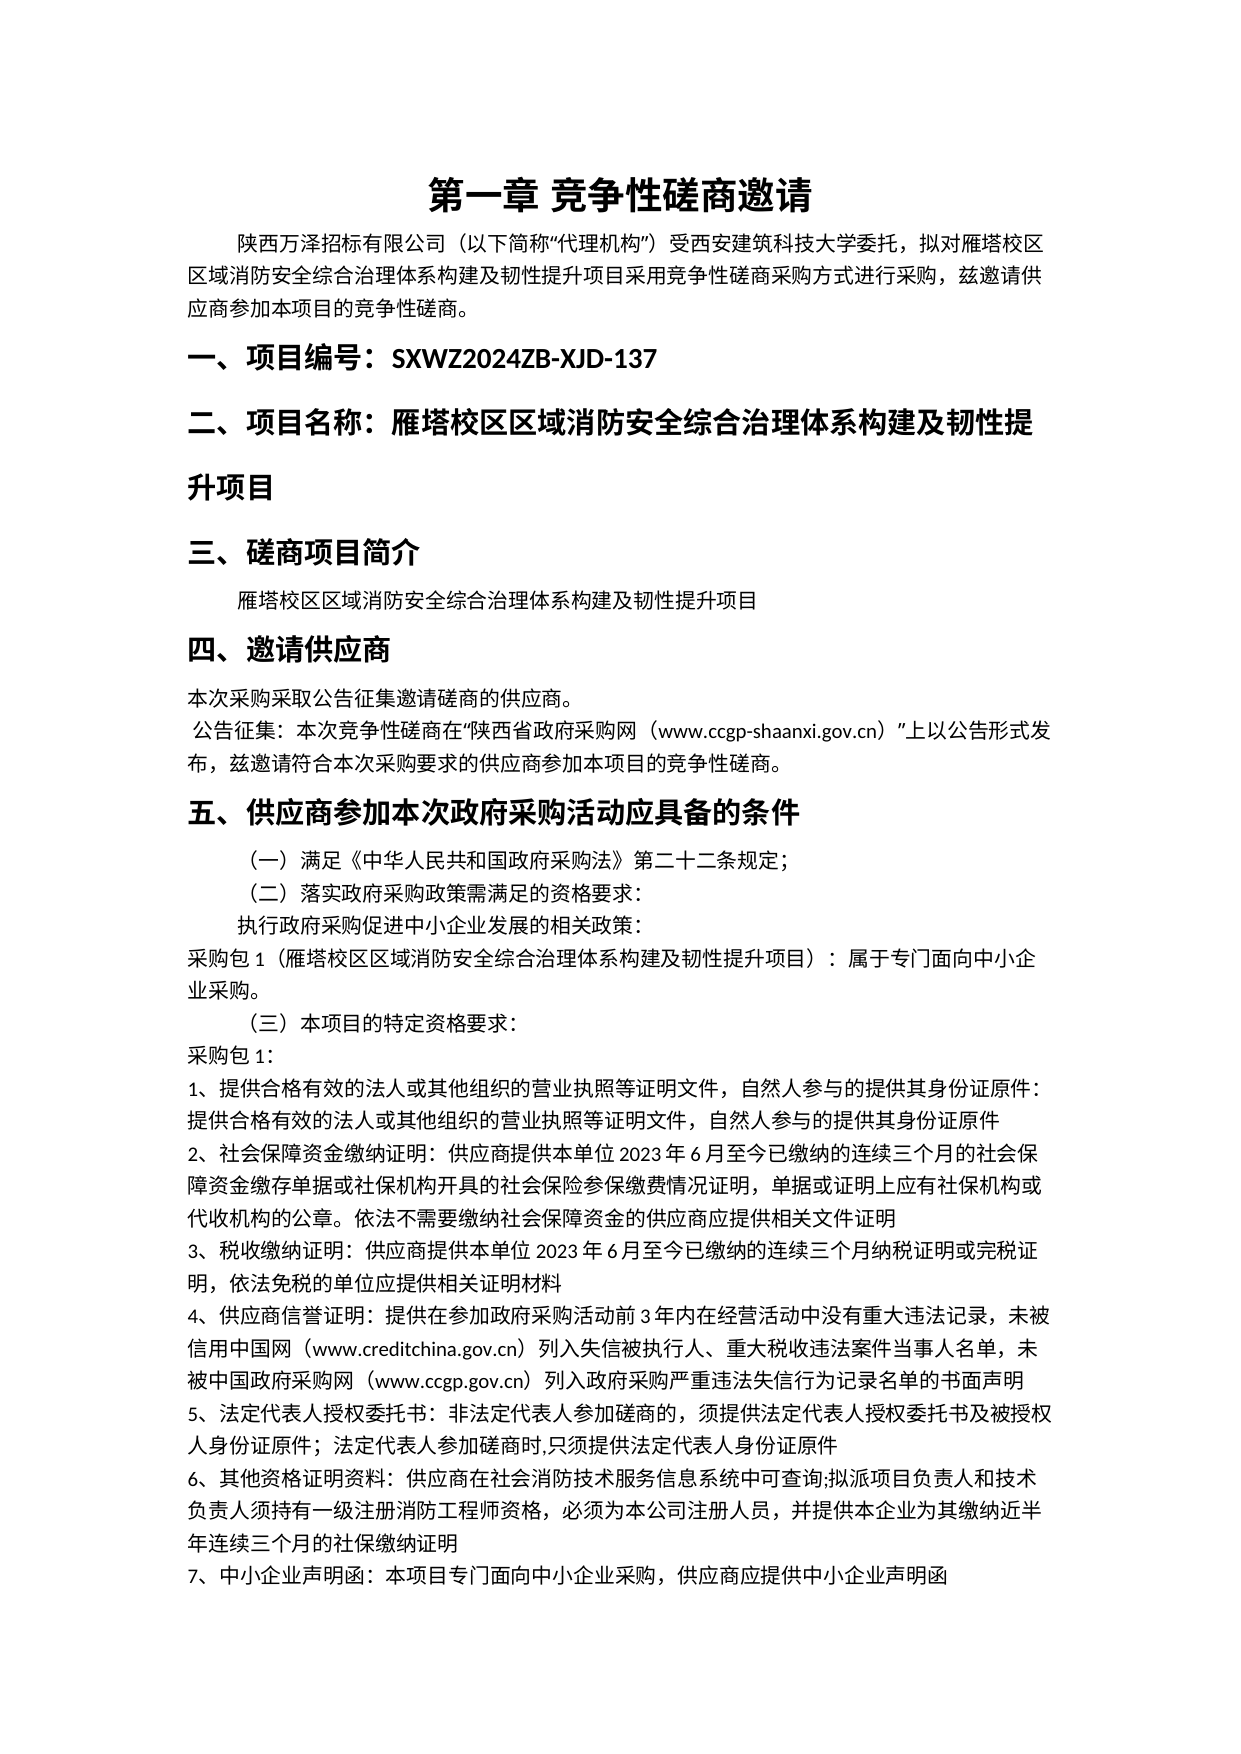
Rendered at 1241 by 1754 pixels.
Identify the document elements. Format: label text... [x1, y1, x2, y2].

text 陕西万泽招标有限公司（以下简称“代理机构”）受西安建筑科技大学委托，拟对雁塔校区区域消防安全综合治理体系构建及韧性提升项目采用竞争性磋商采购方式进行采购，兹邀请供应商参加本项目的竞争性磋商。 [187, 227, 1053, 324]
text 二、项目名称：雁塔校区区域消防安全综合治理体系构建及韧性提升项目 [187, 389, 1053, 519]
text 1、提供合格有效的法人或其他组织的营业执照等证明文件，自然人参与的提供其身份证原件：提供合格有效的法人或其他组织的营业执照等证明文件，自然人参与的提供其身份证原件 [187, 1072, 1053, 1137]
text 三、磋商项目简介 [187, 519, 1053, 584]
text 本次采购采取公告征集邀请磋商的供应商。 [187, 682, 1053, 714]
text 四、邀请供应商 [187, 617, 1053, 682]
text 5、法定代表人授权委托书：非法定代表人参加磋商的，须提供法定代表人授权委托书及被授权人身份证原件；法定代表人参加磋商时,只须提供法定代表人身份证原件 [187, 1397, 1053, 1462]
text 一、项目编号：SXWZ2024ZB-XJD-137 [187, 324, 1053, 389]
text 第一章 竞争性磋商邀请 [187, 162, 1053, 227]
text 6、其他资格证明资料：供应商在社会消防技术服务信息系统中可查询;拟派项目负责人和技术负责人须持有一级注册消防工程师资格，必须为本公司注册人员，并提供本企业为其缴纳近半年连续三个月的社保缴纳证明 [187, 1462, 1053, 1559]
text 五、供应商参加本次政府采购活动应具备的条件 [187, 779, 1053, 844]
text 执行政府采购促进中小企业发展的相关政策： [187, 909, 1053, 942]
text 雁塔校区区域消防安全综合治理体系构建及韧性提升项目 [187, 584, 1053, 617]
text 采购包1（雁塔校区区域消防安全综合治理体系构建及韧性提升项目）：属于专门面向中小企业采购。 [187, 942, 1053, 1007]
text （一）满足《中华人民共和国政府采购法》第二十二条规定； [187, 844, 1053, 877]
text 采购包1： [187, 1039, 1053, 1072]
text （二）落实政府采购政策需满足的资格要求： [187, 877, 1053, 909]
text 4、供应商信誉证明：提供在参加政府采购活动前3年内在经营活动中没有重大违法记录，未被信用中国网（www.creditchina.gov.cn）列入失信被执行人、重大税收违法案件当事人名单，未被中国政府采购网（www.ccgp.gov.cn）列入政府采购严重违法失信行为记录名单的书面声明 [187, 1299, 1053, 1397]
text 2、社会保障资金缴纳证明：供应商提供本单位2023年6月至今已缴纳的连续三个月的社会保障资金缴存单据或社保机构开具的社会保险参保缴费情况证明，单据或证明上应有社保机构或代收机构的公章。依法不需要缴纳社会保障资金的供应商应提供相关文件证明 [187, 1137, 1053, 1234]
text （三）本项目的特定资格要求： [187, 1007, 1053, 1039]
text 7、中小企业声明函：本项目专门面向中小企业采购，供应商应提供中小企业声明函 [187, 1559, 1053, 1592]
text 3、税收缴纳证明：供应商提供本单位2023年6月至今已缴纳的连续三个月纳税证明或完税证明，依法免税的单位应提供相关证明材料 [187, 1234, 1053, 1299]
text 公告征集：本次竞争性磋商在“陕西省政府采购网（www.ccgp-shaanxi.gov.cn）”上以公告形式发布，兹邀请符合本次采购要求的供应商参加本项目的竞争性磋商。 [187, 714, 1053, 779]
